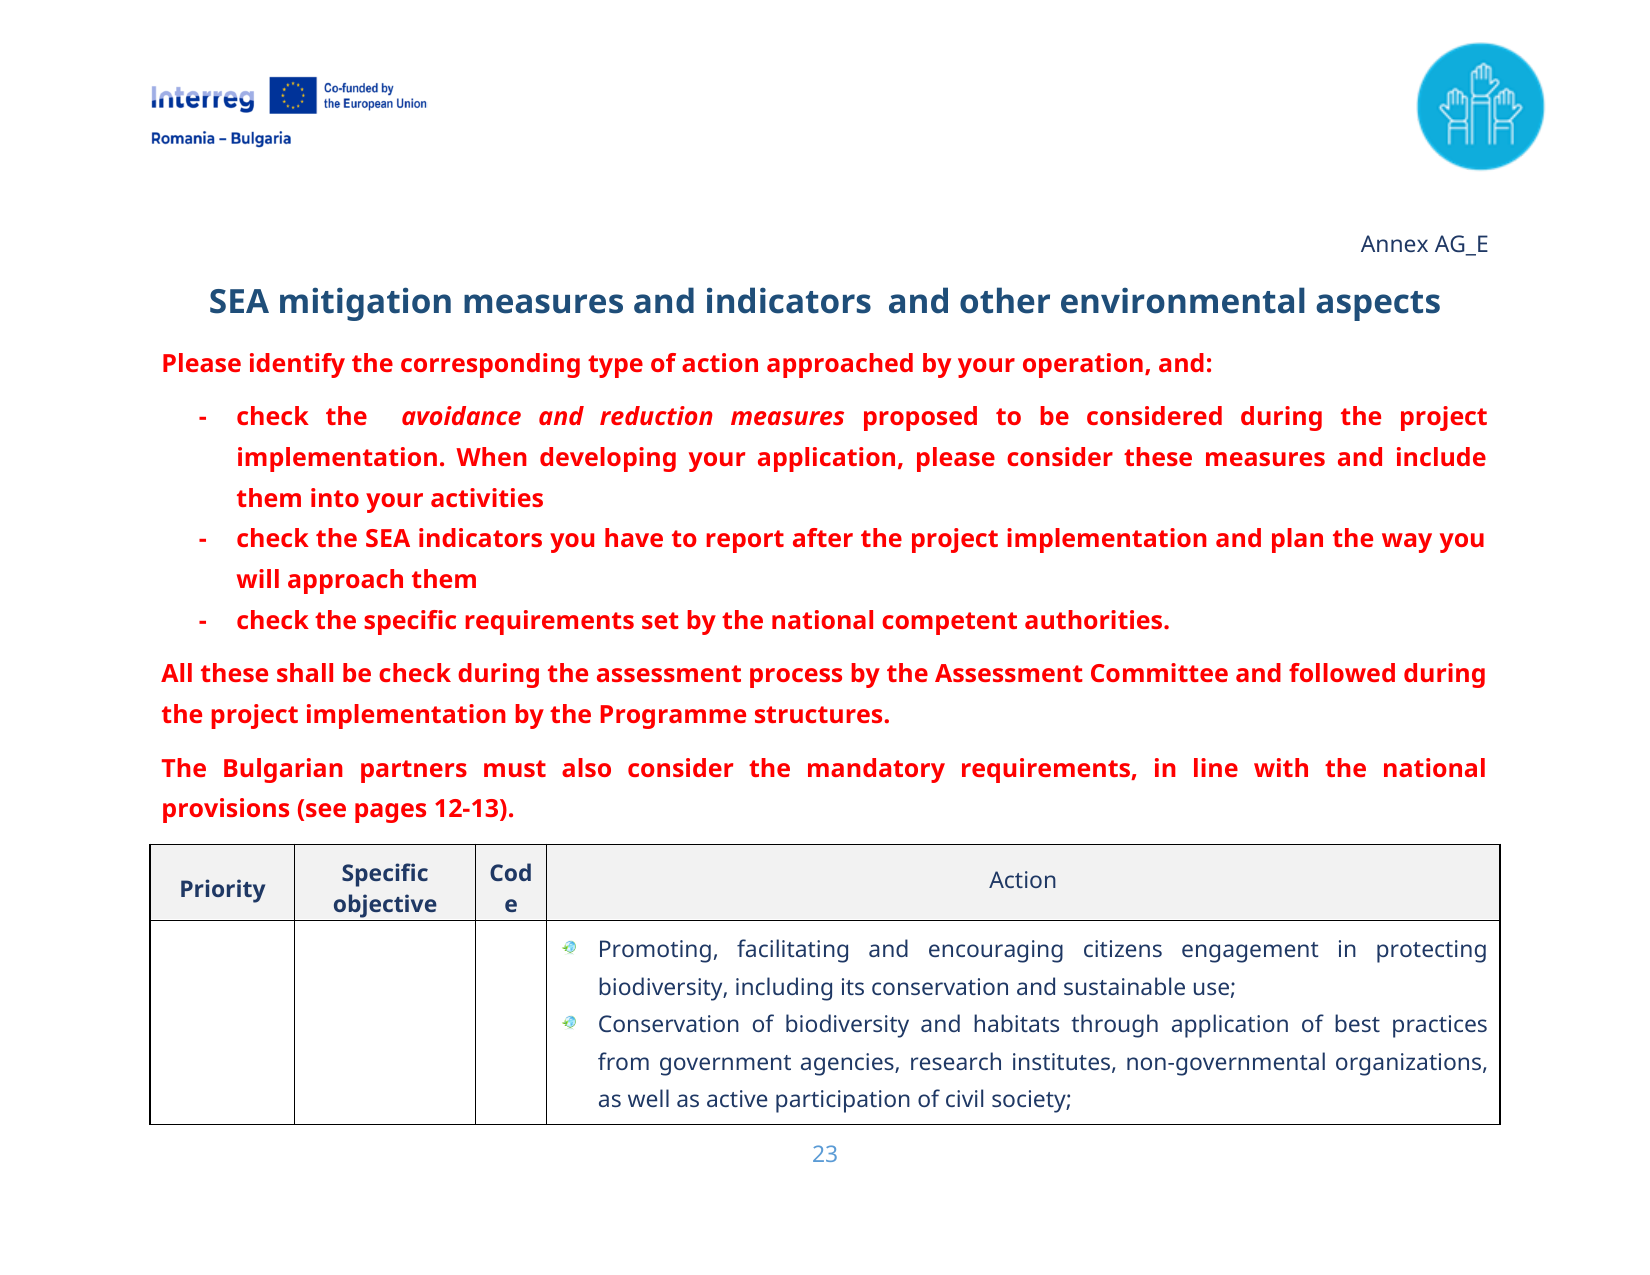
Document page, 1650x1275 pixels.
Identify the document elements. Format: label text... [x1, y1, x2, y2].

table_cell Code [476, 845, 546, 919]
picture [150, 75, 428, 154]
picture [561, 1015, 576, 1033]
table_cell [476, 921, 546, 1124]
table_cell Specific objective [295, 845, 475, 919]
table_header Annex AG_E SEA mitigation measures and indicators and other environmental aspects Please identify the corresponding type of action approached by your operation, and: check the avoidance and reduction measures proposed to be considered during the project implementation. When developing your application, please consider these measures and include them into your activities check the SEA indicators you have to report after the project implementation and plan the way you will approach them check the specific requirements set by the national competent authorities. All these shall be check during the assessment process by the Assessment Committee and followed during the project implementation by the Programme structures. The Bulgarian partners must also consider the mandatory requirements, in line with the national provisions (see pages 12-13). [150, 216, 1500, 843]
table_cell Enhancing biodiversity conservation, recovery and sustainable use and protection of natural heritage, including Natura 2000 and RAMSAR sites Promoting, facilitating and encouraging citizens engagement in protecting biodiversity, including its conservation and sustainable use; Conservation of biodiversity and habitats through application of best practices from government agencies, research institutes, non-governmental organizations, as well as active participation of civil society; Supporting data collection and information sharing in respect to biodiversity between the two sides of the border; Joint evaluation, enhancement and promotion of ecosystem services on local and regional level in a cross-border context; Developing ecosystem services to support biodiversity and reduce pollution; Sharing good practices and implementing eco-friendly and innovative solutions that address invasive alien species and strengthen sustainable environment management practices (e.g., pollinator-friendly management, management of water bodies, forests etc.); Supporting the establishment of seed banks, restocking of soil organic matter and organisms that promote higher plant establishment and growth, and reintroduction of selected species; Raising awareness of the benefits of green spaces, including in urban areas, encouraging local actions for greener settlements and rehabilitation of brownfields, driving behavioural change in respect to enhancing nature and biodiversity protection and preservation, and reducing pollution. [547, 921, 1499, 1124]
picture [561, 940, 576, 958]
picture [1415, 41, 1547, 173]
table_cell Priority [151, 845, 294, 919]
table_cell Action [547, 845, 1499, 919]
